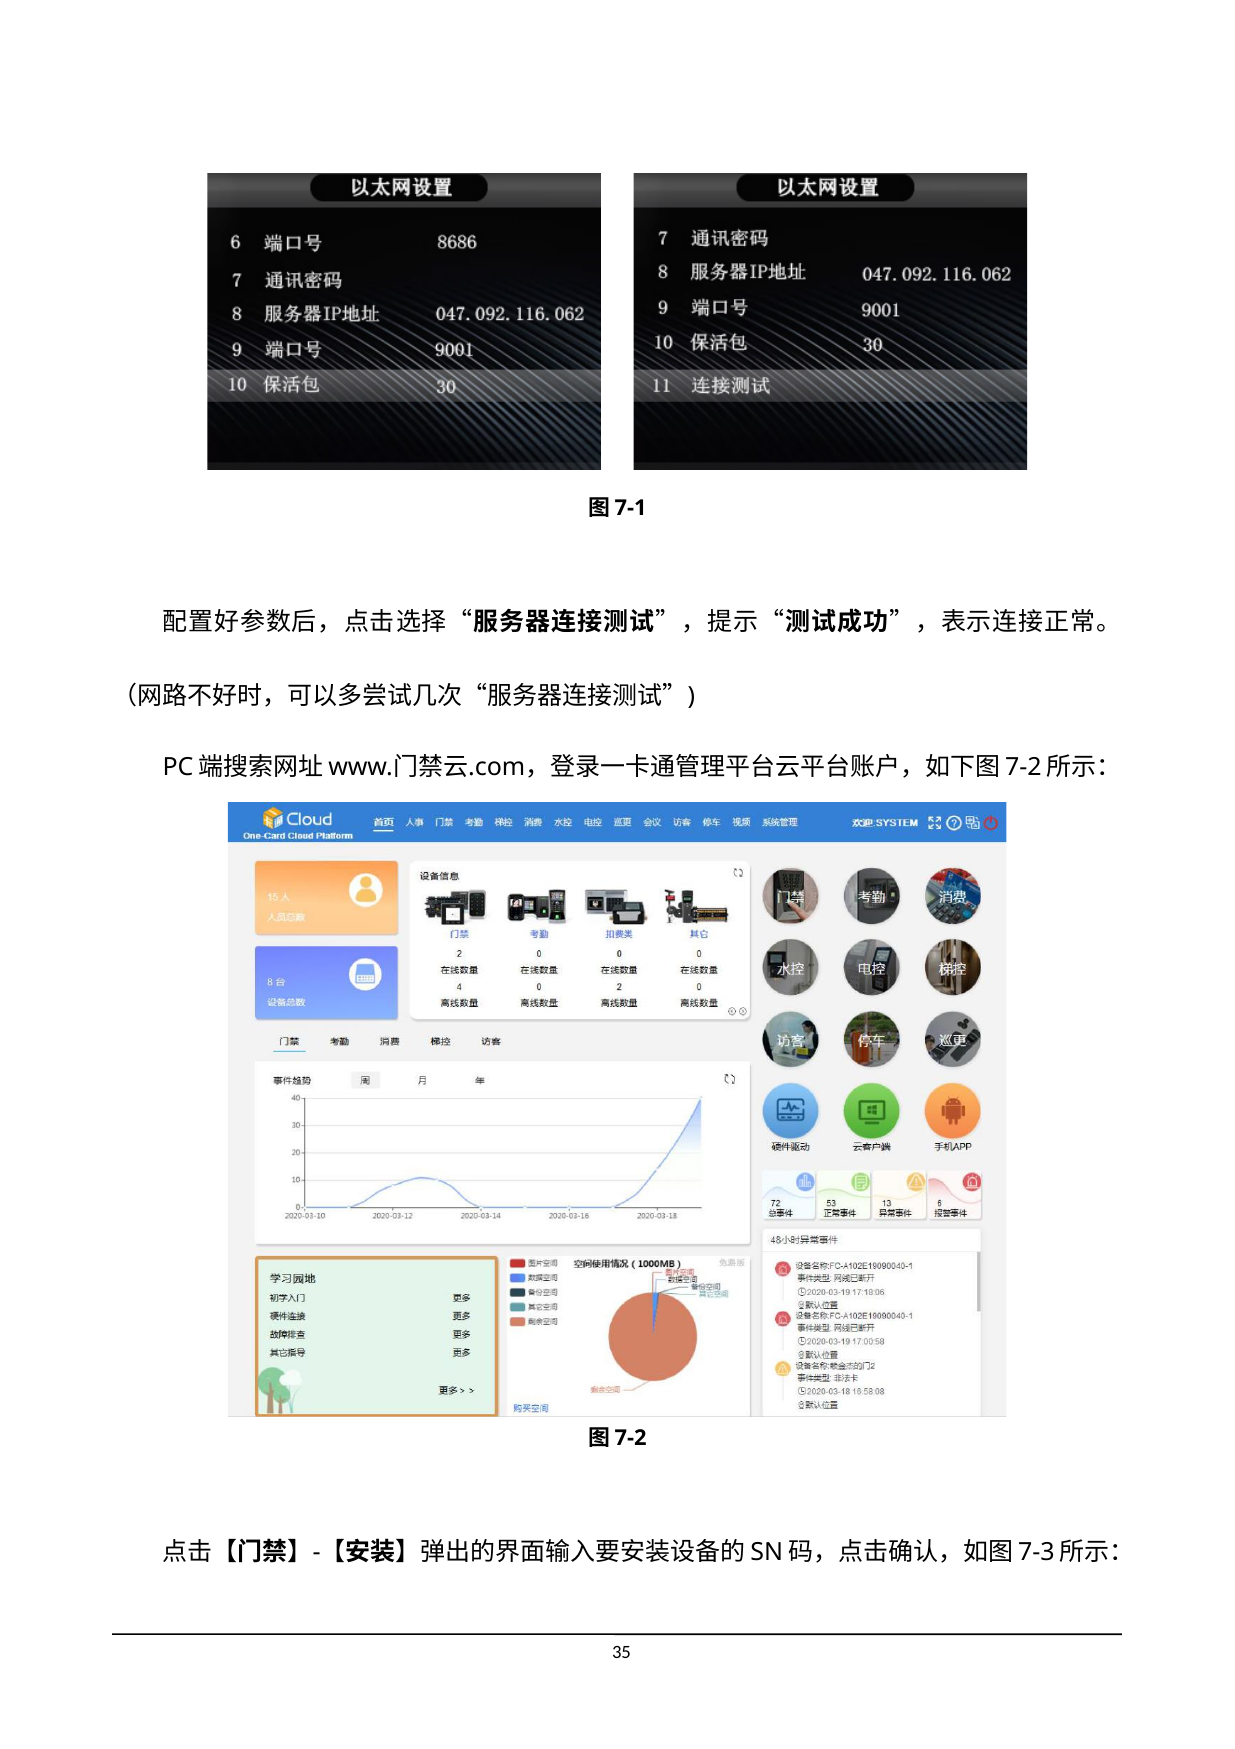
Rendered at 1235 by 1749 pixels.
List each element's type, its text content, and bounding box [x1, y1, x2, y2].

text 配置好参数后，点击选择“服务器连接测试”，提示“测试成功”，表示连接正常。（网路不好时，可以多尝试几次“服务器连接测试”) [112, 587, 1122, 726]
picture [207, 173, 601, 470]
picture [227, 802, 1007, 1417]
text 图7-1 [112, 489, 1122, 522]
text PC端搜索网址www.门禁云.com，登录一卡通管理平台云平台账户，如下图7-2所示： [112, 732, 1122, 797]
text 点击【门禁】-【安装】弹出的界面输入要安装设备的SN码，点击确认，如图7-3所示： [112, 1517, 1122, 1582]
text 图7-2 [112, 1420, 1122, 1452]
picture [633, 173, 1028, 470]
